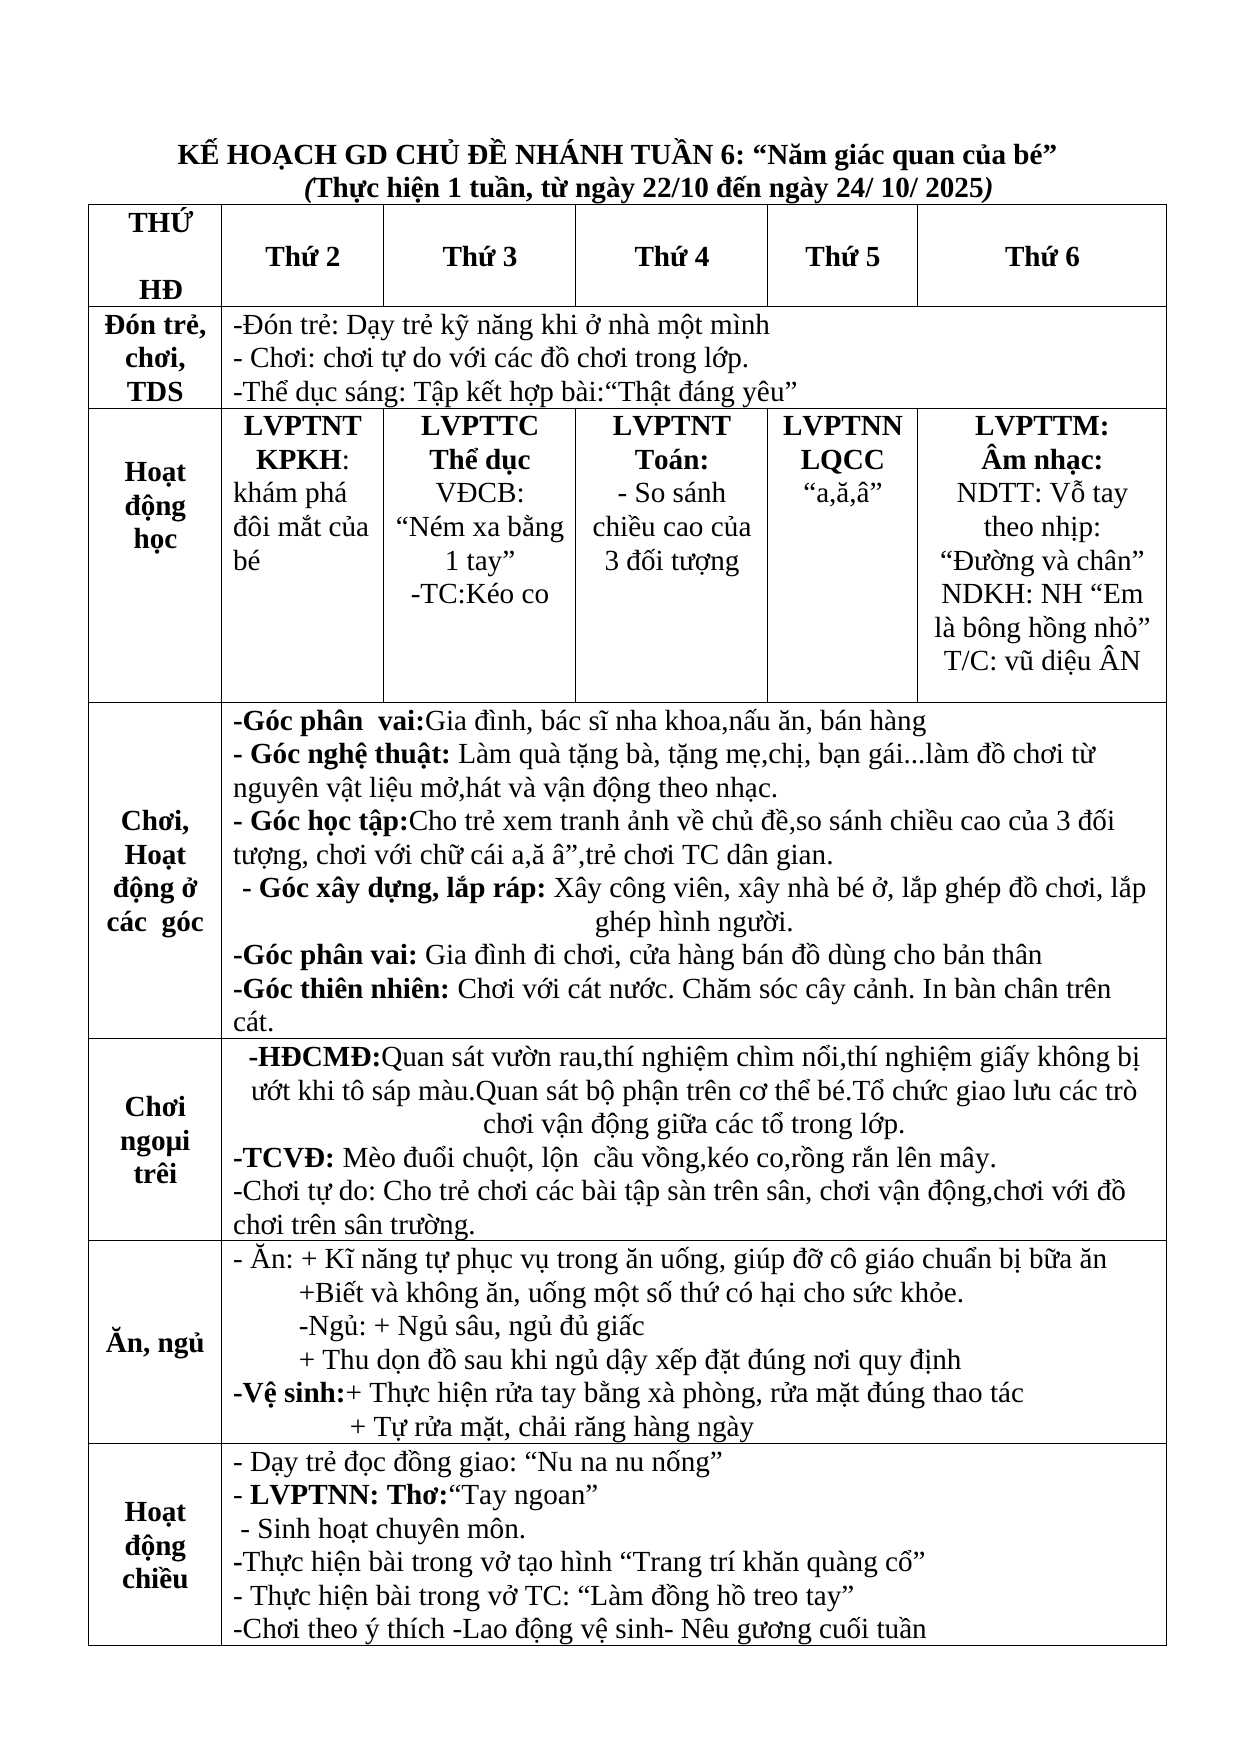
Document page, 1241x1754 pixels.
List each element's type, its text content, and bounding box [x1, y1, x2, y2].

table_cell -Đón trẻ: Dạy trẻ kỹ năng khi ở nhà một mình - Chơi: chơi tự do với các đồ chơi trong lớp. -Thể dục sáng: Tập kết hợp bài:“Thật đáng yêu” [222, 307, 1166, 407]
table_cell LVPTTM: Âm nhạc: NDTT: Vỗ tay theo nhịp: “Đường và chân” NDKH: NH “Em là bông hồng nhỏ” T/C: vũ diệu ÂN [918, 409, 1166, 702]
table_cell Hoạt động chiều [89, 1444, 221, 1645]
table_header Thứ 4 [576, 205, 767, 306]
table_cell -HĐCMĐ:Quan sát vườn rau,thí nghiệm chìm nổi,thí nghiệm giấy không bị ướt khi tô sáp màu.Quan sát bộ phận trên cơ thể bé.Tổ chức giao lưu các trò chơi vận động giữa các tổ trong lớp. -TCVĐ: Mèo đuổi chuột, lộn cầu vồng,kéo co,rồng rắn lên mây. -Chơi tự do: Cho trẻ chơi các bài tập sàn trên sân, chơi vận động,chơi với đồ chơi trên sân trường. [222, 1039, 1166, 1240]
table_header Thứ 5 [768, 205, 917, 306]
table_cell Chơi ngoµi trêi [89, 1039, 221, 1240]
table_cell LVPTTC Thể dục VĐCB: “Ném xa bằng 1 tay” -TC:Kéo co [384, 409, 575, 702]
table_cell - Ăn: + Kĩ năng tự phục vụ trong ăn uống, giúp đỡ cô giáo chuẩn bị bữa ăn +Biết và không ăn, uống một số thứ có hại cho sức khỏe. -Ngủ: + Ngủ sâu, ngủ đủ giấc + Thu dọn đồ sau khi ngủ dậy xếp đặt đúng nơi quy định -Vệ sinh:+ Thực hiện rửa tay bằng xà phòng, rửa mặt đúng thao tác + Tự rửa mặt, chải răng hàng ngày [222, 1241, 1166, 1443]
table_cell -Góc phân vai:Gia đình, bác sĩ nha khoa,nấu ăn, bán hàng - Góc nghệ thuật: Làm quà tặng bà, tặng mẹ,chị, bạn gái...làm đồ chơi từ nguyên vật liệu mở,hát và vận động theo nhạc. - Góc học tập:Cho trẻ xem tranh ảnh về chủ đề,so sánh chiều cao của 3 đối tượng, chơi với chữ cái a,ă â”,trẻ chơi TC dân gian. - Góc xây dựng, lắp ráp: Xây công viên, xây nhà bé ở, lắp ghép đồ chơi, lắp ghép hình người. -Góc phân vai: Gia đình đi chơi, cửa hàng bán đồ dùng cho bản thân -Góc thiên nhiên: Chơi với cát nước. Chăm sóc cây cảnh. In bàn chân trên cát. [222, 703, 1166, 1038]
table_header Thứ 3 [384, 205, 575, 306]
table_cell - Dạy trẻ đọc đồng giao: “Nu na nu nống” - LVPTNN: Thơ:“Tay ngoan” - Sinh hoạt chuyên môn. -Thực hiện bài trong vở tạo hình “Trang trí khăn quàng cổ” - Thực hiện bài trong vở TC: “Làm đồng hồ treo tay” -Chơi theo ý thích -Lao động vệ sinh- Nêu gương cuối tuần [222, 1444, 1166, 1645]
table_header Thứ 2 [222, 205, 383, 306]
table_cell Đón trẻ, chơi, TDS [89, 307, 221, 407]
table_header THỨ HĐ [89, 205, 221, 306]
text KẾ HOẠCH GD CHỦ ĐỀ NHÁNH TUẦN 6: “Năm giác quan của bé” [177, 137, 1122, 171]
text (Thực hiện 1 tuần, từ ngày 22/10 đến ngày 24/ 10/ 2025) [177, 171, 1122, 204]
table_cell LVPTNN LQCC “a,ă,â” [768, 409, 917, 702]
table_cell LVPTNT Toán: - So sánh chiều cao của 3 đối tượng [576, 409, 767, 702]
table_cell LVPTNT KPKH: khám phá đôi mắt của bé [222, 409, 383, 702]
table_cell Hoạt động học [89, 409, 221, 702]
table_cell Ăn, ngủ [89, 1241, 221, 1443]
table_header Thứ 6 [918, 205, 1166, 306]
table_cell Chơi, Hoạt động ở các góc [89, 703, 221, 1038]
